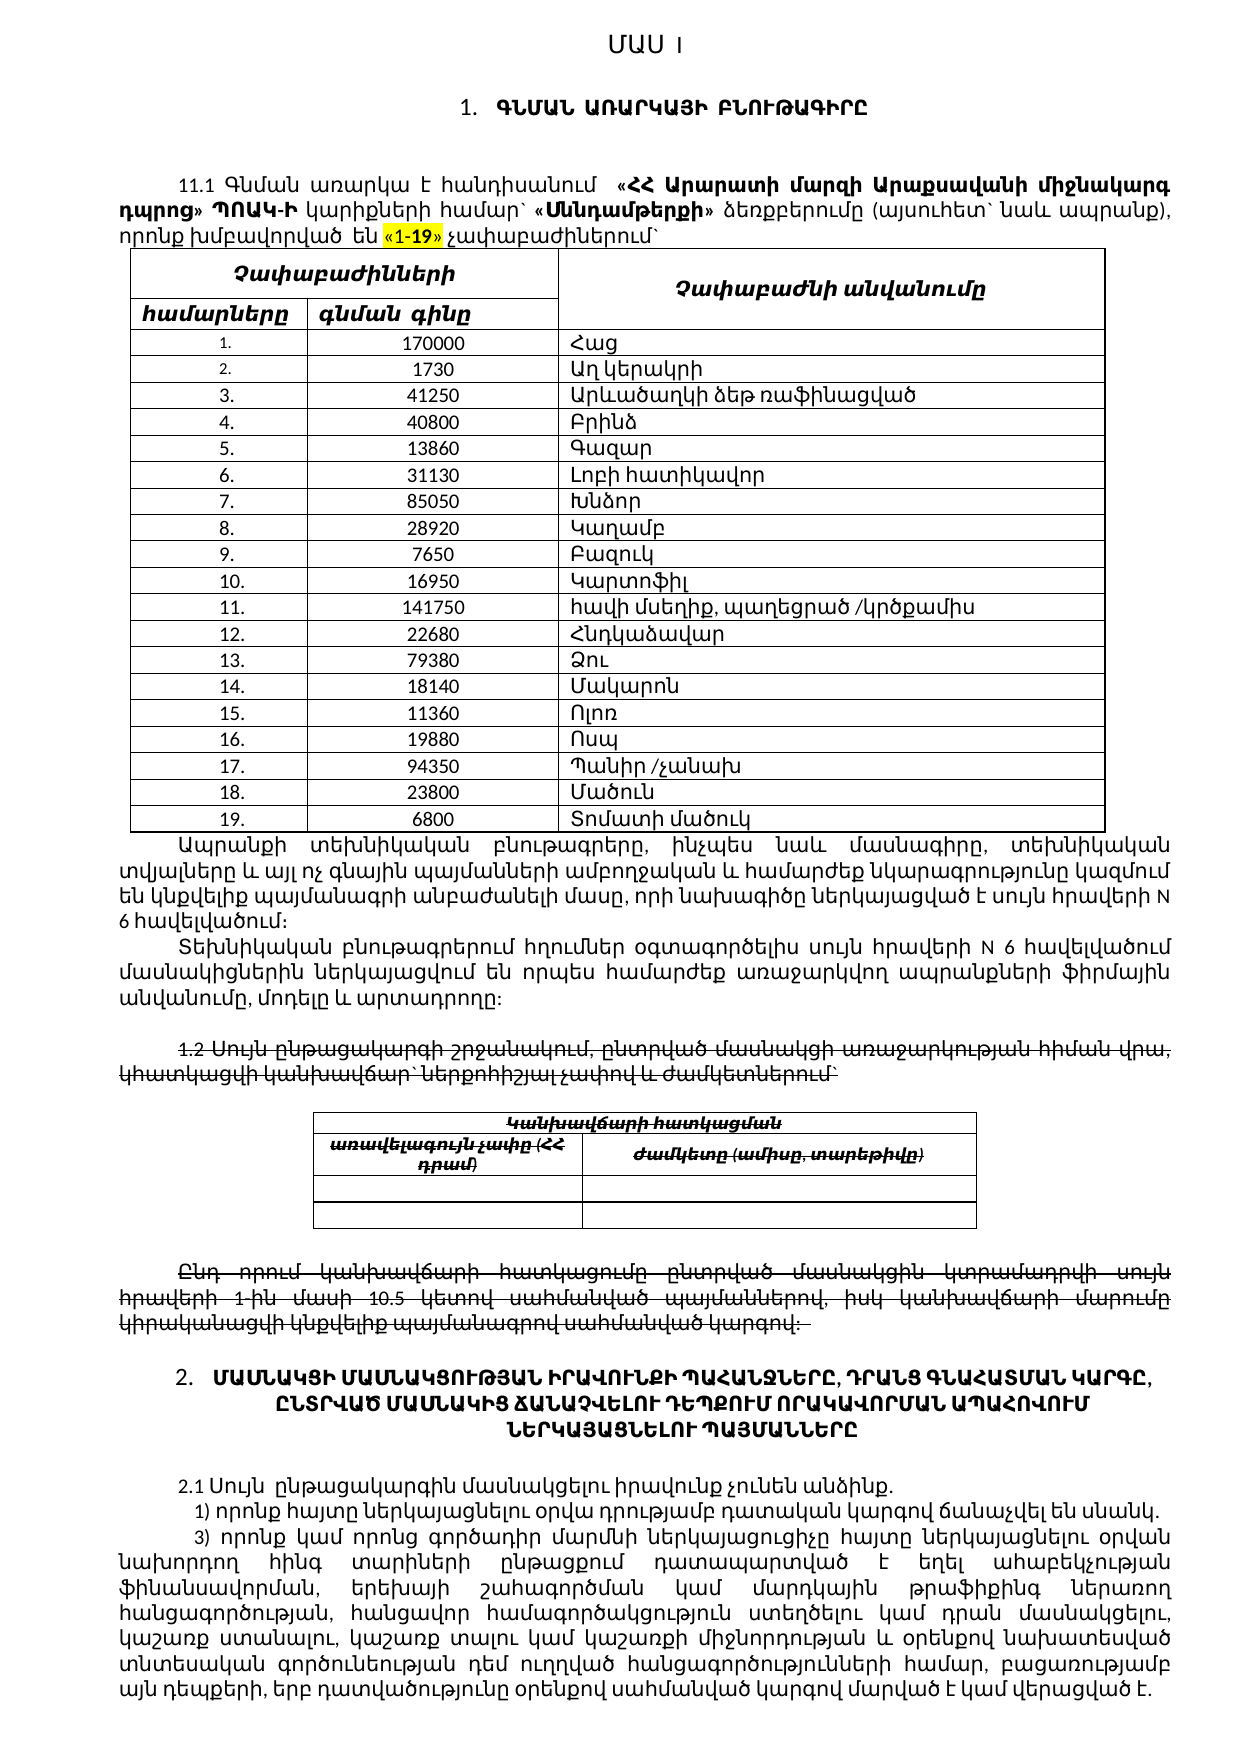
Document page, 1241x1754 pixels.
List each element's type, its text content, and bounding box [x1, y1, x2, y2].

table_cell 40800 [308, 409, 558, 434]
table_cell հավի մսեղիք, պաղեցրած /կրծքամիս [559, 594, 1104, 620]
table_cell [131, 330, 307, 355]
table_cell 23800 [308, 780, 558, 805]
table_cell [131, 462, 307, 487]
text 1.2 Սույն ընթացակարգի շրջանակում, ընտրված մասնակցի առաջարկության հիման վրա, կհատկացվի կանխավճար` ներքոհիշյալ չափով և ժամկետներում` [118, 1036, 1171, 1087]
table_cell Ոսպ [559, 727, 1104, 752]
table_cell առավելագույն չափը (ՀՀ դրամ) [314, 1134, 582, 1175]
table_cell 85050 [308, 489, 558, 514]
table_cell [583, 1203, 976, 1228]
table_cell [131, 806, 307, 831]
table_cell Մակարոն [559, 674, 1104, 699]
table_cell Ձու [559, 647, 1104, 673]
text 1) որոնք հայտը ներկայացնելու օրվա դրությամբ դատական կարգով ճանաչվել են սնանկ. [118, 1498, 1171, 1524]
table_cell [131, 541, 307, 567]
text 3) որոնք կամ որոնց գործադիր մարմնի ներկայացուցիչը հայտը ներկայացնելու օրվան նախորդող հինգ տարիների ընթացքում դատապարտված է եղել ահաբեկչության ֆինանսավորման, երեխայի շահագործման կամ մարդկային թրաֆիքինգ ներառող հանցագործության, հանցավոր համագործակցություն ստեղծելու կամ դրան մասնակցելու, կաշառք ստանալու, կաշառք տալու կամ կաշառքի միջնորդության և օրենքով նախատեսված տնտեսական գործունեության դեմ ուղղված հանցագործությունների համար, բացառությամբ այն դեպքերի, երբ դատվածությունը օրենքով սահմանված կարգով մարված է կամ վերացված է. [118, 1524, 1171, 1702]
table_cell [131, 515, 307, 540]
table_cell [314, 1203, 582, 1228]
table_cell 19880 [308, 727, 558, 752]
table_cell 141750 [308, 594, 558, 620]
table_cell 7650 [308, 541, 558, 567]
table_cell Գազար [559, 436, 1104, 461]
table_cell 41250 [308, 383, 558, 408]
table_cell [131, 700, 307, 726]
table_cell Հնդկաձավար [559, 621, 1104, 646]
table_cell 18140 [308, 674, 558, 699]
table_cell [131, 674, 307, 699]
table_cell 94350 [308, 753, 558, 778]
table_cell գնման գինը [308, 299, 558, 329]
table_cell Մածուն [559, 780, 1104, 805]
table_cell Բրինձ [559, 409, 1104, 434]
table_cell [131, 780, 307, 805]
table_cell Հաց [559, 330, 1104, 355]
list ՄԱՍՆԱԿՑԻ ՄԱՍՆԱԿՑՈՒԹՅԱՆ ԻՐԱՎՈՒՆՔԻ ՊԱՀԱՆՋՆԵՐԸ, ԴՐԱՆՑ ԳՆԱՀԱՏՄԱՆ ԿԱՐԳԸ, ԸՆՏՐՎԱԾ ՄԱՍՆԱԿԻՑ ՃԱՆԱՉՎԵԼՈՒ ԴԵՊՔՈՒՄ ՈՐԱԿԱՎՈՐՄԱՆ ԱՊԱՀՈՎՈՒՄ ՆԵՐԿԱՅԱՑՆԵԼՈՒ ՊԱՅՄԱՆՆԵՐԸ [156, 1361, 1171, 1442]
table_cell Խնձոր [559, 489, 1104, 514]
table_cell Բազուկ [559, 541, 1104, 567]
table_cell 11360 [308, 700, 558, 726]
table_cell [131, 356, 307, 382]
table_cell 79380 [308, 647, 558, 673]
table_cell Արևածաղկի ձեթ ռաֆինացված [559, 383, 1104, 408]
table_cell [131, 436, 307, 461]
text 2.1 Սույն ընթացակարգին մասնակցելու իրավունք չունեն անձինք. [118, 1473, 1171, 1498]
list ԳՆՄԱՆ ԱՌԱՐԿԱՅԻ ԲՆՈՒԹԱԳԻՐԸ [156, 91, 1171, 121]
table_cell 22680 [308, 621, 558, 646]
table_header Չափաբաժնի անվանումը [559, 249, 1104, 329]
table_cell [131, 647, 307, 673]
table_cell 16950 [308, 568, 558, 593]
table_header Չափաբաժինների [131, 249, 558, 298]
table_cell 170000 [308, 330, 558, 355]
text Ընդ որում կանխավճարի հատկացումը ընտրված մասնակցին կտրամադրվի սույն հրավերի 1-ին մասի 10.5 կետով սահմանված պայմաններով, իսկ կանխավճարի մարումը կիրականացվի կնքվելիք պայմանագրով սահմանված կարգով: [118, 1259, 1171, 1299]
table_cell Ոլոռ [559, 700, 1104, 726]
table_cell ժամկետը (ամիսը, տարեթիվը) [583, 1134, 976, 1175]
table_cell [314, 1176, 582, 1201]
table_cell [131, 594, 307, 620]
subtitle Ապրանքի տեխնիկական բնութագրերը, ինչպես նաև մասնագիրը, տեխնիկական տվյալները և այլ ոչ գնային պայմանների ամբողջական և համարժեք նկարագրությունը կազմում են կնքվելիք պայմանագրի անբաժանելի մասը, որի նախագիծը ներկայացված է սույն հրավերի N 6 հավելվածում։ [118, 832, 1171, 934]
table_cell 13860 [308, 436, 558, 461]
table_header Կանխավճարի հատկացման [314, 1113, 976, 1133]
table_cell [131, 568, 307, 593]
table_cell [131, 489, 307, 514]
table_cell [583, 1176, 976, 1201]
table_cell համարները [131, 299, 307, 329]
table_cell 6800 [308, 806, 558, 831]
table_cell Պանիր /չանախ [559, 753, 1104, 778]
table_cell [131, 753, 307, 778]
text Ընդ որում կանխավճարի հատկացումը ընտրված մասնակցին կտրամադրվի սույն հրավերի 1-ին մասի 10.5 կետով սահմանված պայմաններով, իսկ կանխավճարի մարումը կիրականացվի կնքվելիք պայմանագրով սահմանված կարգով: [118, 1300, 1171, 1336]
table_cell [131, 727, 307, 752]
table_cell 1730 [308, 356, 558, 382]
subtitle 11.1 Գնման առարկա է հանդիսանում «ՀՀ Արարատի մարզի Արաքսավանի միջնակարգ դպրոց» ՊՈԱԿ-Ի կարիքների համար` «Սննդամթերքի» ձեռքբերումը (այսուհետ` նաև ապրանք), որոնք խմբավորված են «1-19» չափաբաժիներում` [118, 172, 1171, 248]
text Տեխնիկական բնութագրերում հղումներ օգտագործելիս սույն հրավերի N 6 հավելվածում մասնակիցներին ներկայացվում են որպես համարժեք առաջարկվող ապրանքների ֆիրմային անվանումը, մոդելը և արտադրողը: [118, 934, 1171, 1010]
table_cell 28920 [308, 515, 558, 540]
table_cell Տոմատի մածուկ [559, 806, 1104, 831]
table_cell [131, 383, 307, 408]
table_cell Կաղամբ [559, 515, 1104, 540]
table_cell [131, 621, 307, 646]
table_cell 31130 [308, 462, 558, 487]
table_cell Կարտոֆիլ [559, 568, 1104, 593]
table_cell Լոբի հատիկավոր [559, 462, 1104, 487]
table_cell Աղ կերակրի [559, 356, 1104, 382]
text ՄԱՍ I [118, 29, 1171, 60]
table_cell [131, 409, 307, 434]
